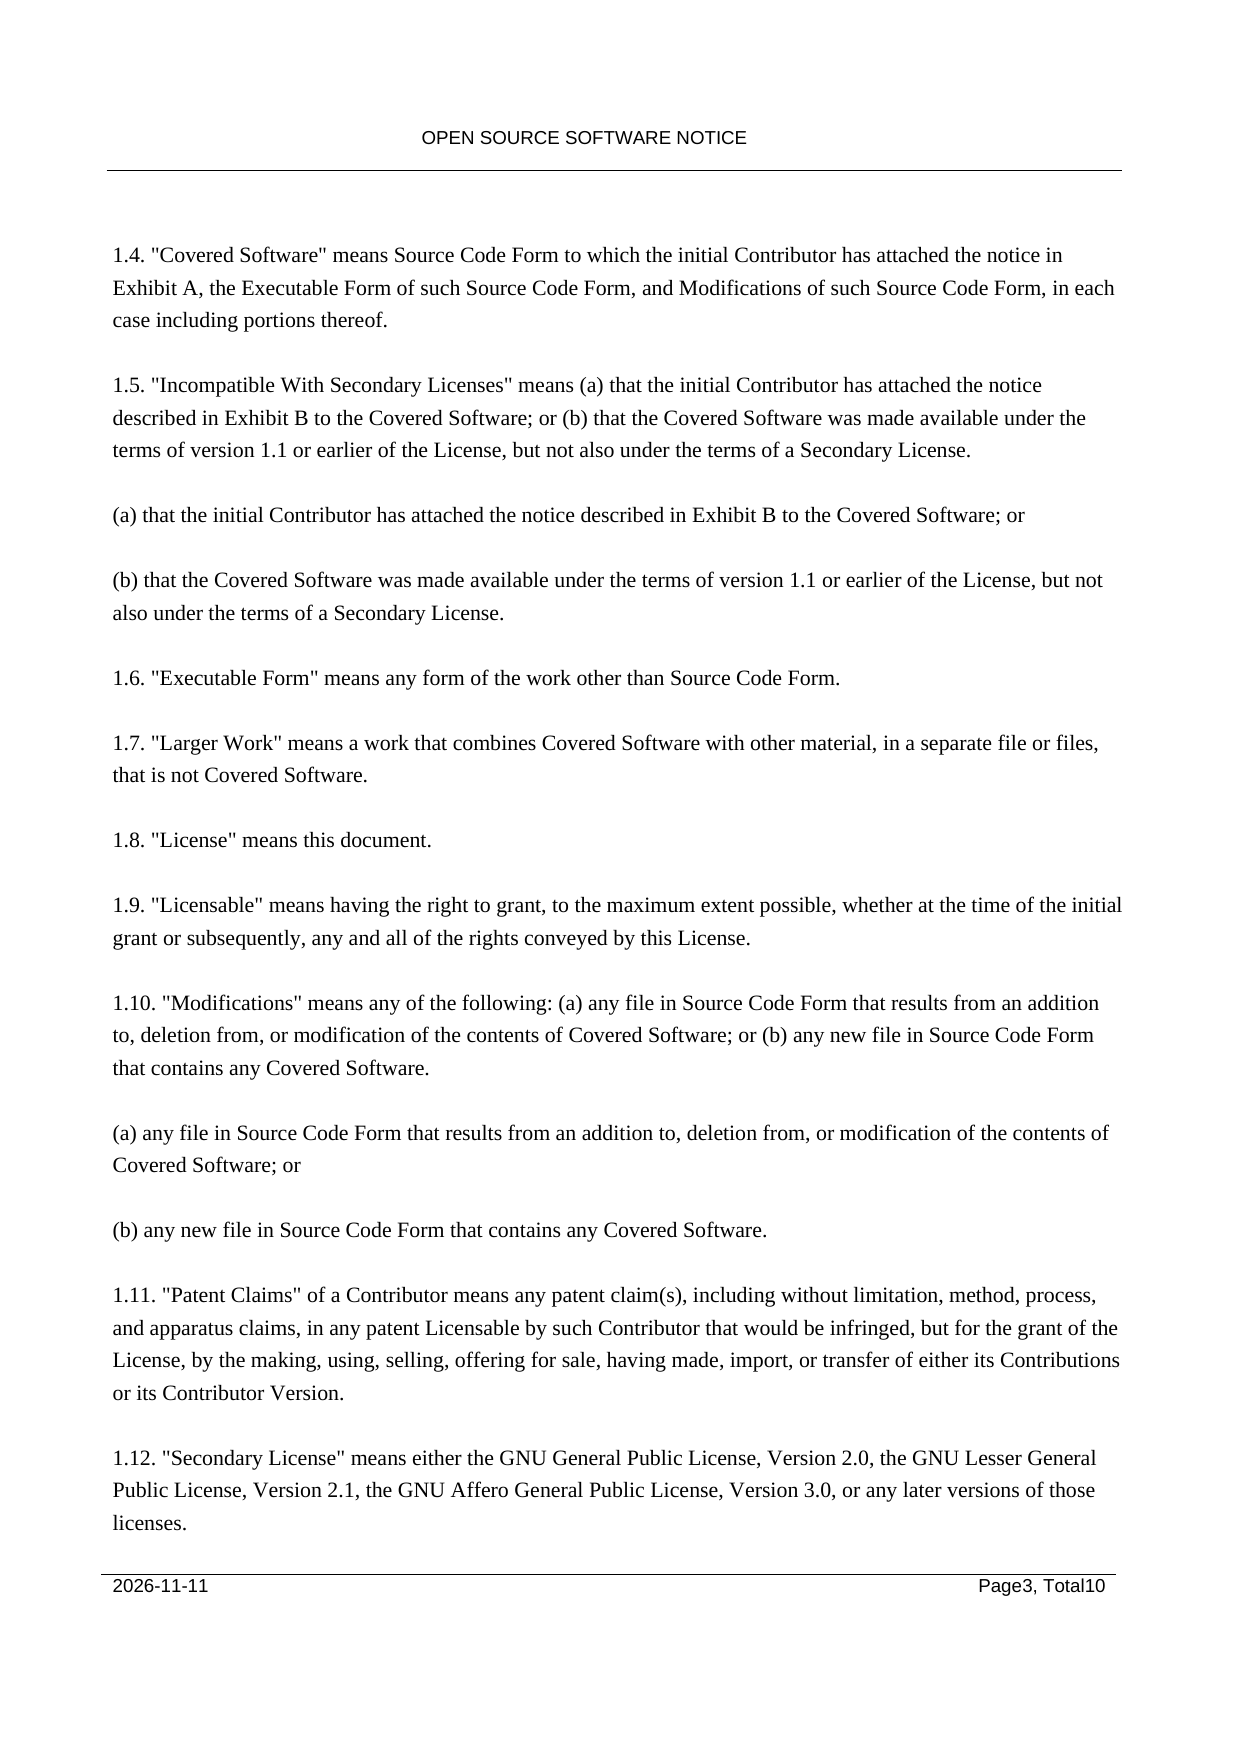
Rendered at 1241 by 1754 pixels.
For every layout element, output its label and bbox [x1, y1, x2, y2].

text [112, 206, 1128, 1539]
